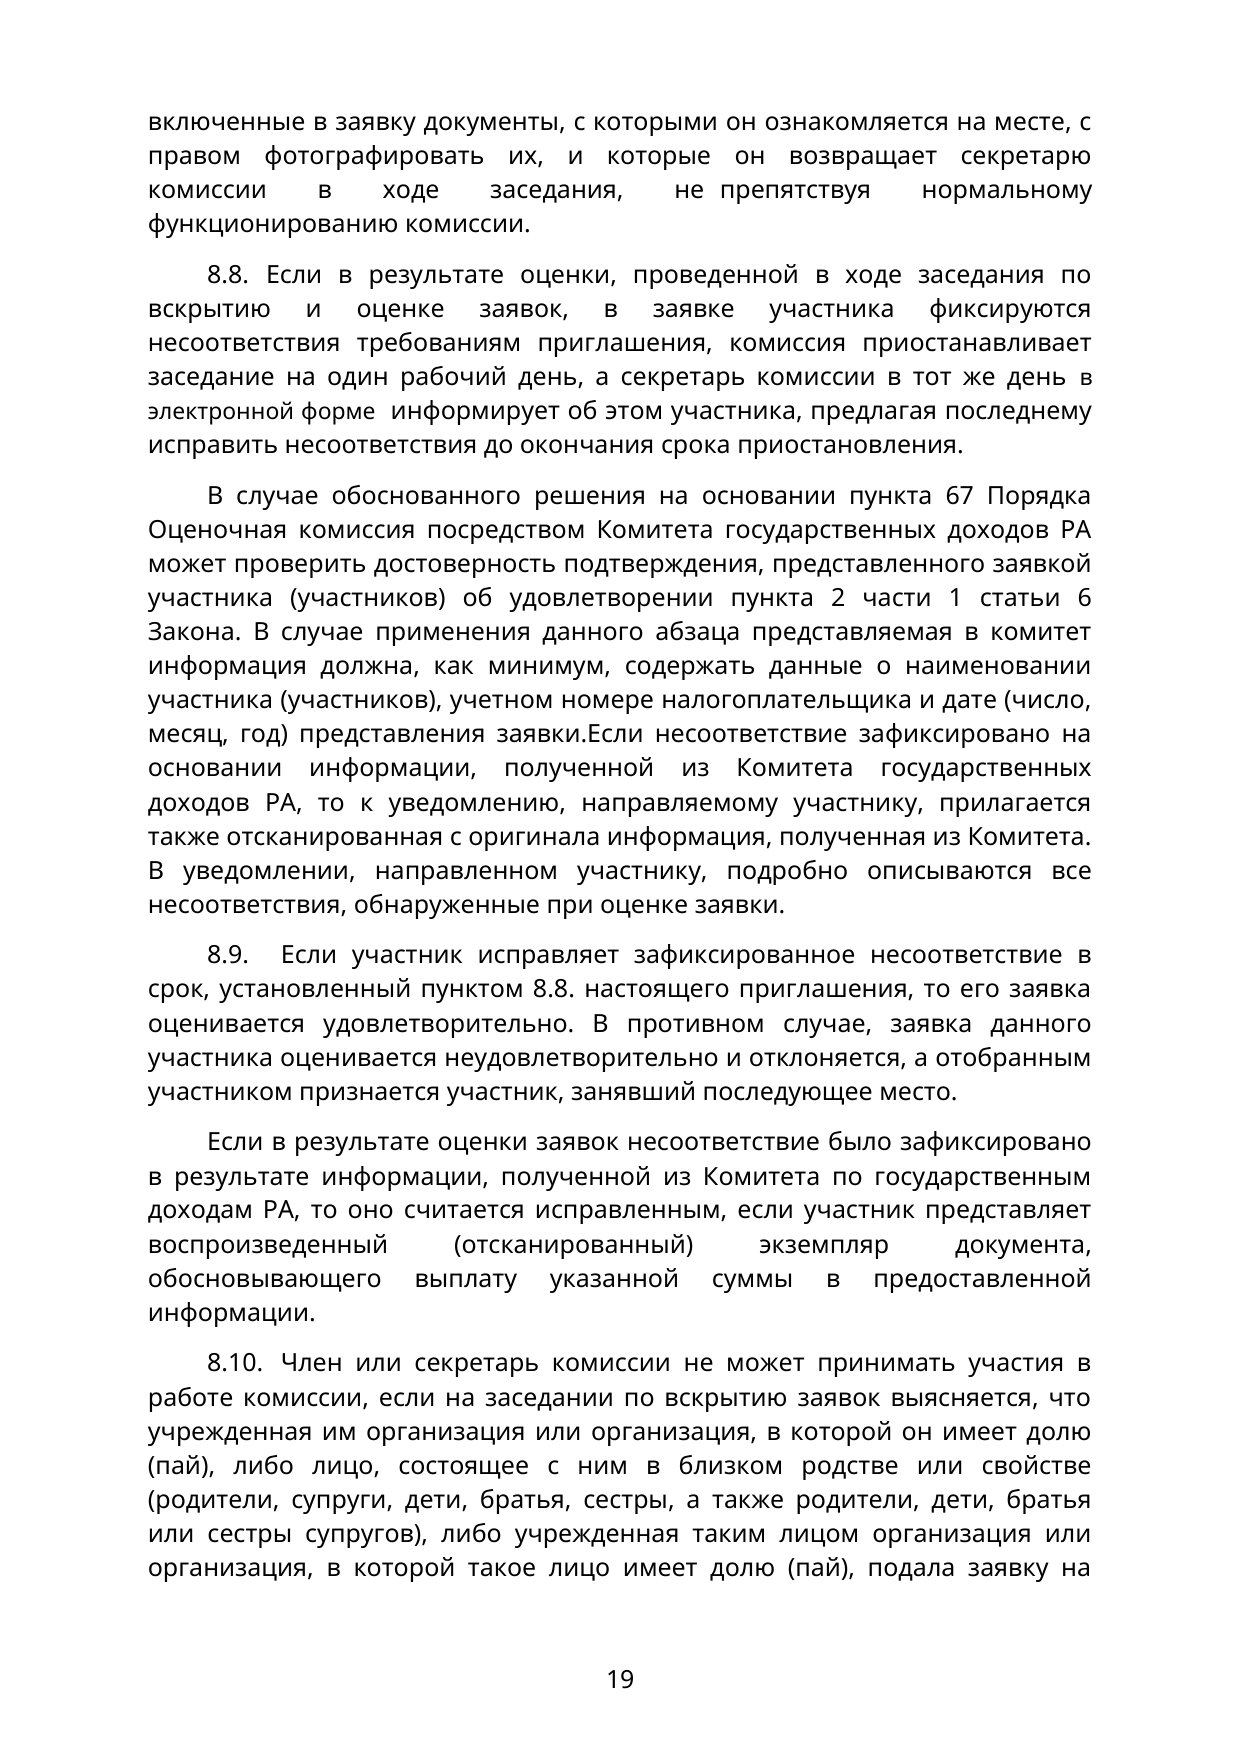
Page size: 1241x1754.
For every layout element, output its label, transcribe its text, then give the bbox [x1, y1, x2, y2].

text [148, 103, 1092, 240]
text Если в результате оценки заявок несоответствие было зафиксировано в результате информации, полученной из Комитета по государственным доходам РА, то оно считается исправленным, если участник представляет воспроизведенный (отсканированный) экземпляр документа, обосновывающего выплату указанной суммы в предоставленной информации. [148, 1124, 1092, 1328]
text 8.8. Если в результате оценки, проведенной в ходе заседания по вскрытию и оценке заявок, в заявке участника фиксируются несоответствия требованиям приглашения, комиссия приостанавливает заседание на один рабочий день, а секретарь комиссии в тот же день в электронной форме информирует об этом участника, предлагая последнему исправить несоответствия до окончания срока приостановления. [148, 257, 1092, 461]
text В случае обоснованного решения на основании пункта 67 Порядка Оценочная комиссия посредством Комитета государственных доходов РА может проверить достоверность подтверждения, представленного заявкой участника (участников) об удовлетворении пункта 2 части 1 статьи 6 Закона. В случае применения данного абзаца представляемая в комитет информация должна, как минимум, содержать данные о наименовании участника (участников), учетном номере налогоплательщика и дате (число, месяц, год) представления заявки.Если несоответствие зафиксировано на основании информации, полученной из Комитета государственных доходов РА, то к уведомлению, направляемому участнику, прилагается также отсканированная с оригинала информация, полученная из Комитета. В уведомлении, направленном участнику, подробно описываются все несоответствия, обнаруженные при оценке заявки. [148, 478, 1092, 920]
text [148, 1345, 1092, 1583]
text 8.9. Если участник исправляет зафиксированное несоответствие в срок, установленный пунктом 8.8. настоящего приглашения, то его заявка оценивается удовлетворительно. В противном случае, заявка данного участника оценивается неудовлетворительно и отклоняется, а отобранным участником признается участник, занявший последующее место. [148, 937, 1092, 1107]
